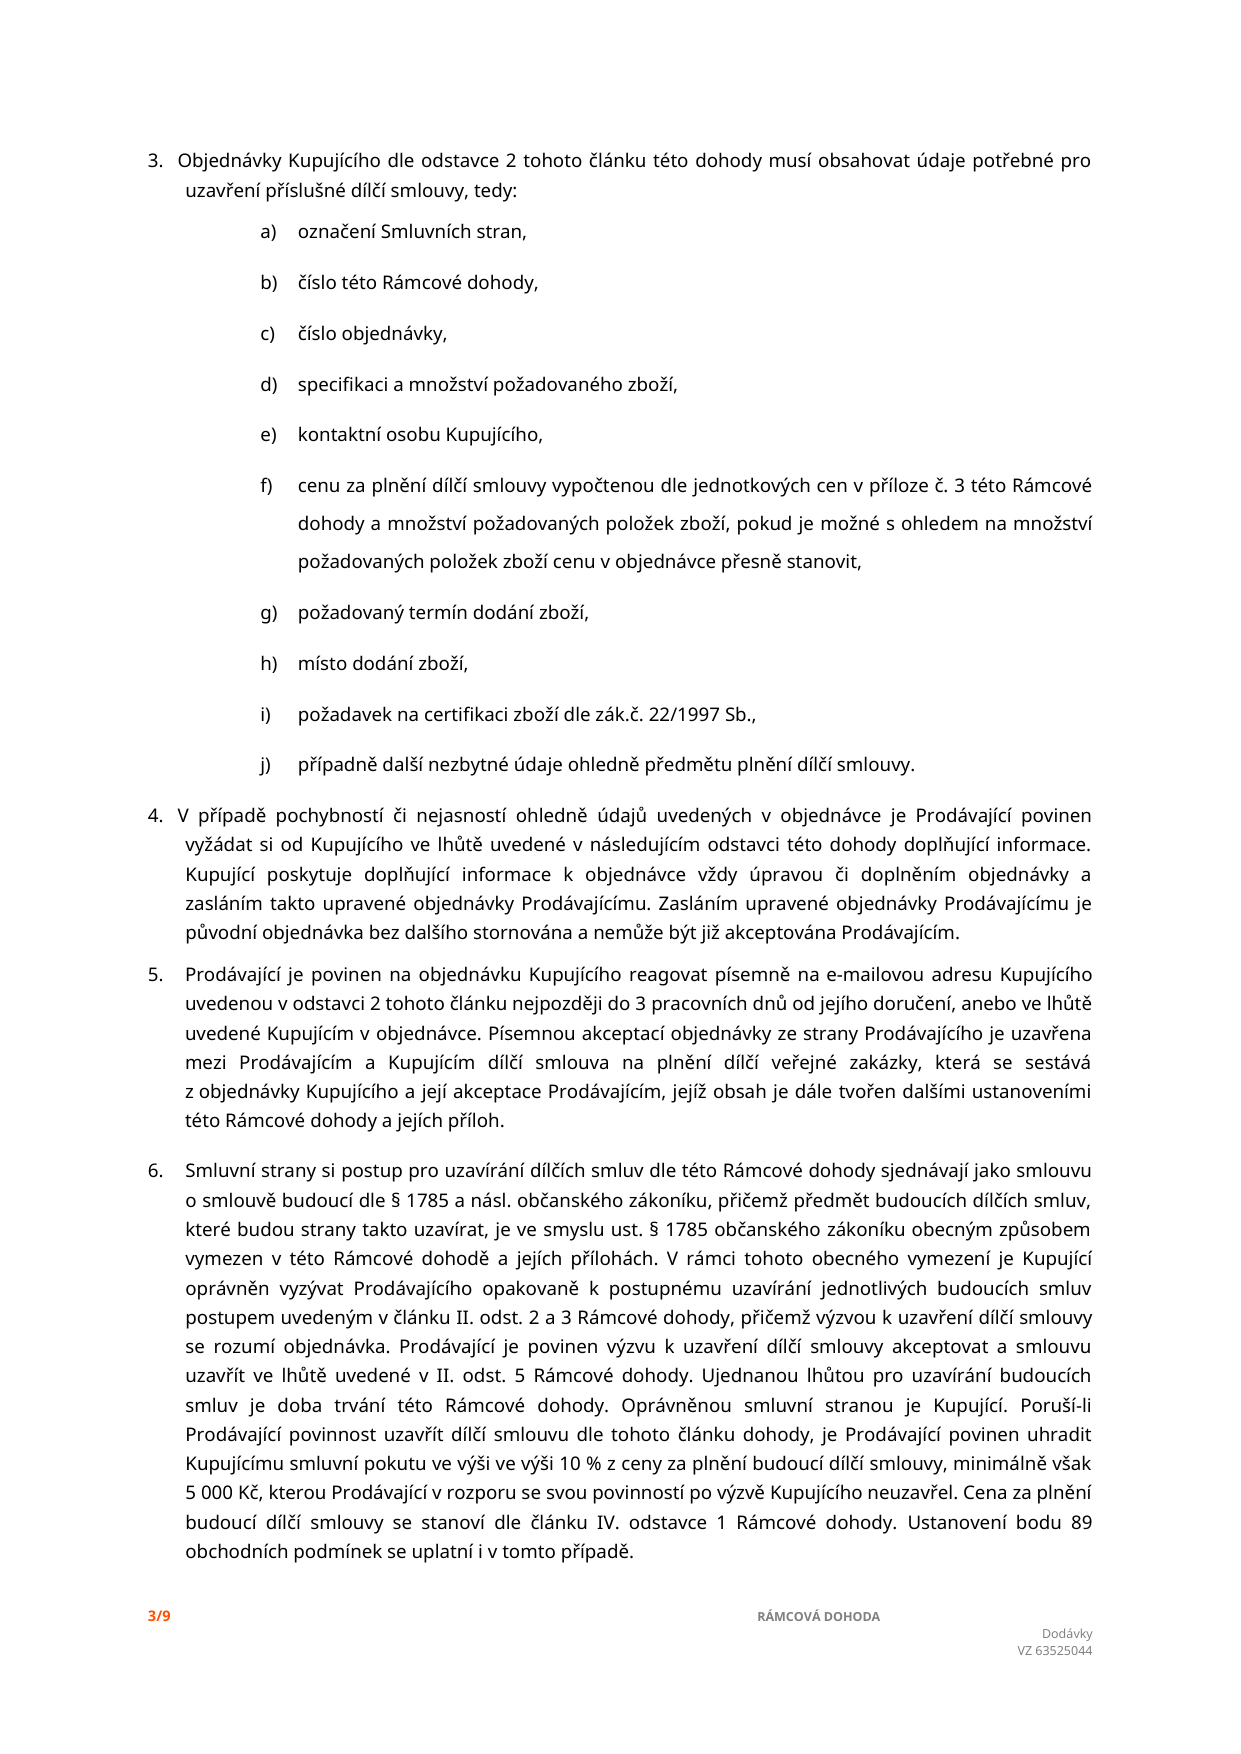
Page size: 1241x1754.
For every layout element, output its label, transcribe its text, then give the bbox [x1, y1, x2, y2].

list místo dodání zboží, [260, 650, 1093, 676]
list specifikaci a množství požadovaného zboží, [260, 371, 1093, 396]
list V případě pochybností či nejasností ohledně údajů uvedených v objednávce je Prodávající povinen vyžádat si od Kupujícího ve lhůtě uvedené v následujícím odstavci této dohody doplňující informace. Kupující poskytuje doplňující informace k objednávce vždy úpravou či doplněním objednávky a zasláním takto upravené objednávky Prodávajícímu. Zasláním upravené objednávky Prodávajícímu je původní objednávka bez dalšího stornována a nemůže být již akceptována Prodávajícím. [148, 802, 1093, 945]
list Prodávající je povinen na objednávku Kupujícího reagovat písemně na e-mailovou adresu Kupujícího uvedenou v odstavci 2 tohoto článku nejpozději do 3 pracovních dnů od jejího doručení, anebo ve lhůtě uvedené Kupujícím v objednávce. Písemnou akceptací objednávky ze strany Prodávajícího je uzavřena mezi Prodávajícím a Kupujícím dílčí smlouva na plnění dílčí veřejné zakázky, která se sestává z objednávky Kupujícího a její akceptace Prodávajícím, jejíž obsah je dále tvořen dalšími ustanoveními této Rámcové dohody a jejích příloh. [148, 961, 1093, 1133]
list cenu za plnění dílčí smlouvy vypočtenou dle jednotkových cen v příloze č. 3 této Rámcové dohody a množství požadovaných položek zboží, pokud je možné s ohledem na množství požadovaných položek zboží cenu v objednávce přesně stanovit, [260, 472, 1093, 574]
list požadovaný termín dodání zboží, [260, 599, 1093, 625]
list číslo objednávky, [260, 320, 1093, 346]
list označení Smluvních stran, [260, 219, 1093, 244]
list případně další nezbytné údaje ohledně předmětu plnění dílčí smlouvy. [260, 752, 1093, 777]
list požadavek na certifikaci zboží dle zák.č. 22/1997 Sb., [260, 701, 1093, 726]
list Objednávky Kupujícího dle odstavce 2 tohoto článku této dohody musí obsahovat údaje potřebné pro uzavření příslušné dílčí smlouvy, tedy: [148, 148, 1093, 202]
list číslo této Rámcové dohody, [260, 269, 1093, 295]
list Smluvní strany si postup pro uzavírání dílčích smluv dle této Rámcové dohody sjednávají jako smlouvu o smlouvě budoucí dle § 1785 a násl. občanského zákoníku, přičemž předmět budoucích dílčích smluv, které budou strany takto uzavírat, je ve smyslu ust. § 1785 občanského zákoníku obecným způsobem vymezen v této Rámcové dohodě a jejích přílohách. V rámci tohoto obecného vymezení je Kupující oprávněn vyzývat Prodávajícího opakovaně k postupnému uzavírání jednotlivých budoucích smluv postupem uvedeným v článku II. odst. 2 a 3 Rámcové dohody, přičemž výzvou k uzavření dílčí smlouvy se rozumí objednávka. Prodávající je povinen výzvu k uzavření dílčí smlouvy akceptovat a smlouvu uzavřít ve lhůtě uvedené v II. odst. 5 Rámcové dohody. Ujednanou lhůtou pro uzavírání budoucích smluv je doba trvání této Rámcové dohody. Oprávněnou smluvní stranou je Kupující. Poruší-li Prodávající povinnost uzavřít dílčí smlouvu dle tohoto článku dohody, je Prodávající povinen uhradit Kupujícímu smluvní pokutu ve výši ve výši 10 % z ceny za plnění budoucí dílčí smlouvy, minimálně však 5 000 Kč, kterou Prodávající v rozporu se svou povinností po výzvě Kupujícího neuzavřel. Cena za plnění budoucí dílčí smlouvy se stanoví dle článku IV. odstavce 1 Rámcové dohody. Ustanovení bodu 89 obchodních podmínek se uplatní i v tomto případě. [148, 1158, 1093, 1564]
list kontaktní osobu Kupujícího, [260, 422, 1093, 447]
